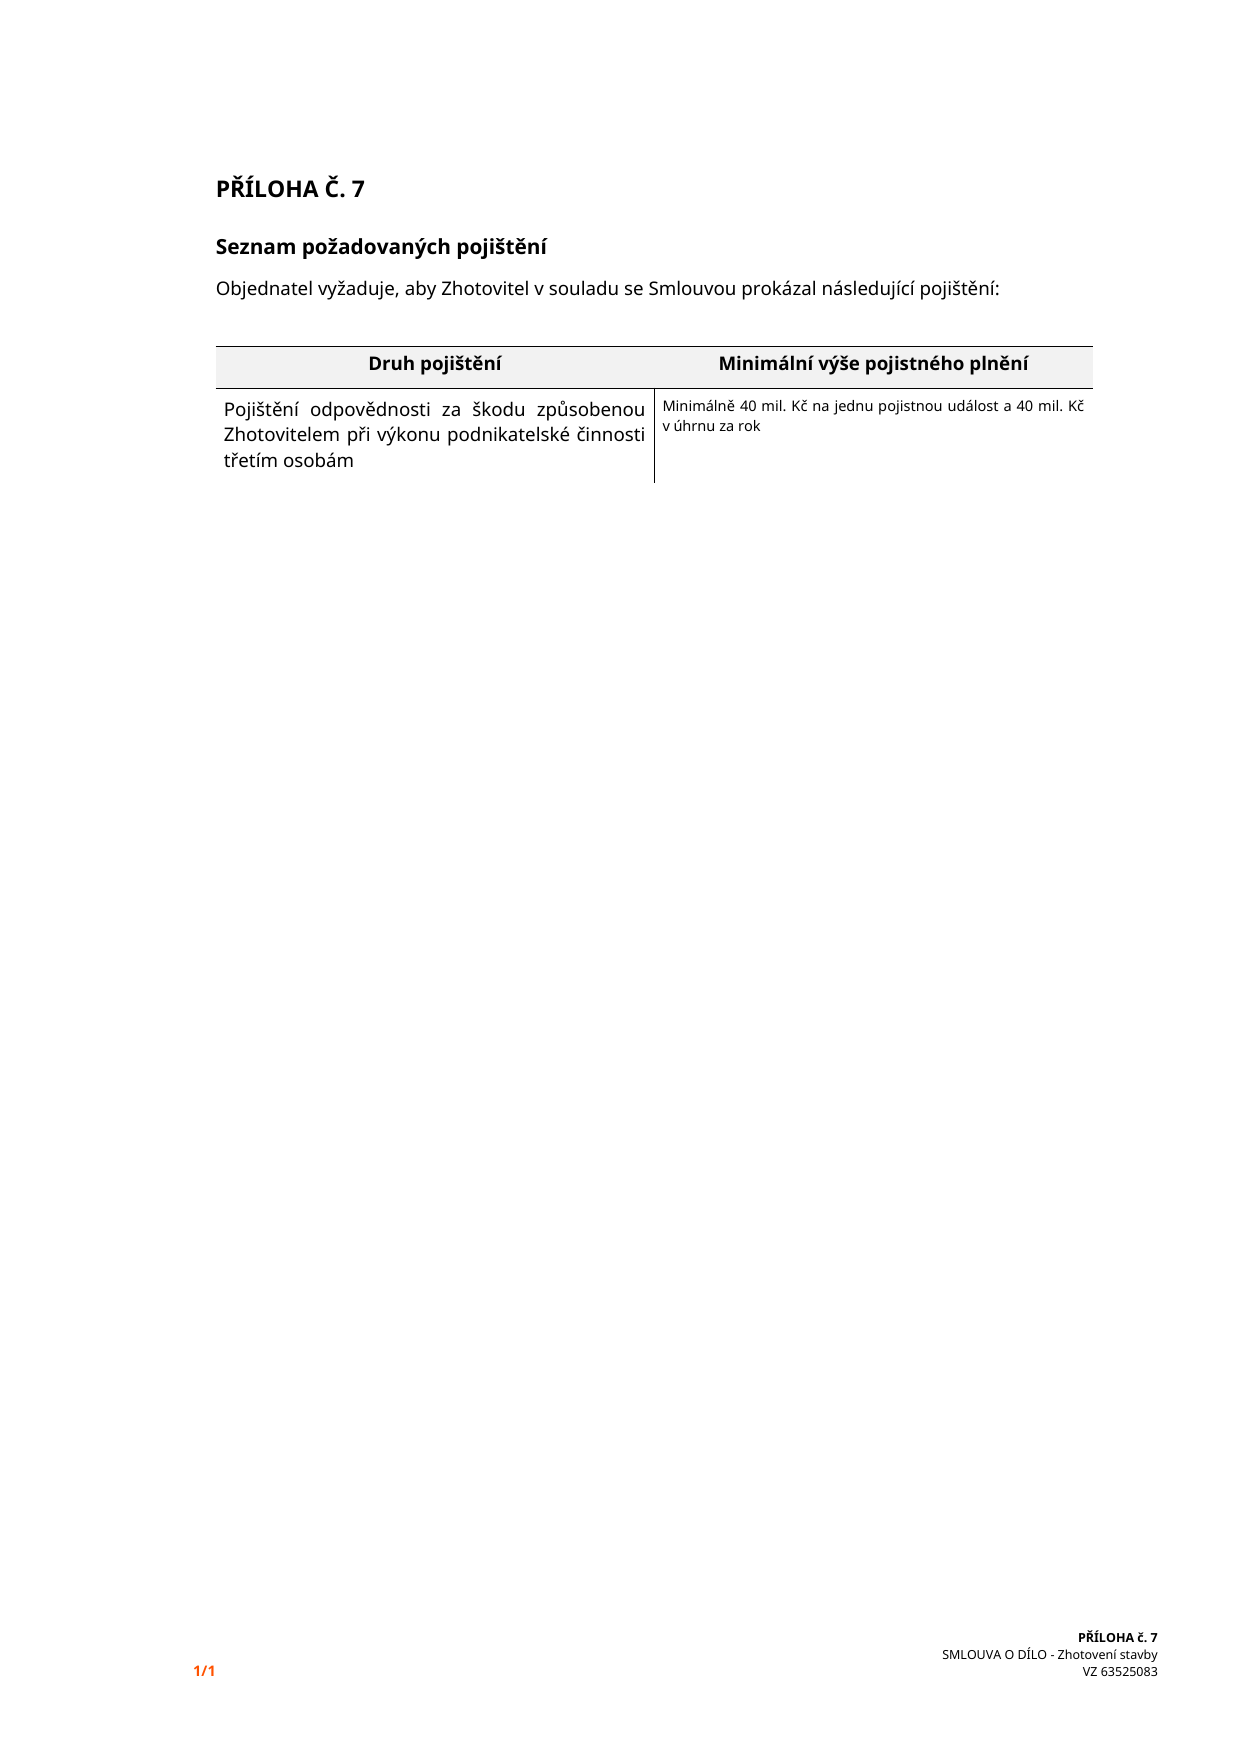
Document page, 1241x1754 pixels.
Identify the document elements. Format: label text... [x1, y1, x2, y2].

text Objednatel vyžaduje, aby Zhotovitel v souladu se Smlouvou prokázal následující pojištění: [216, 276, 1093, 301]
text Příloha č. 7 [216, 172, 1093, 204]
table_cell Pojištění odpovědnosti za škodu způsobenou Zhotovitelem při výkonu podnikatelské činnosti třetím osobám [216, 389, 654, 482]
table_header Minimální výše pojistného plnění [654, 347, 1093, 388]
text Seznam požadovaných pojištění [216, 232, 1093, 260]
table_header Druh pojištění [216, 347, 654, 388]
table_cell Minimálně 40 mil. Kč na jednu pojistnou událost a 40 mil. Kč v úhrnu za rok [655, 389, 1093, 482]
